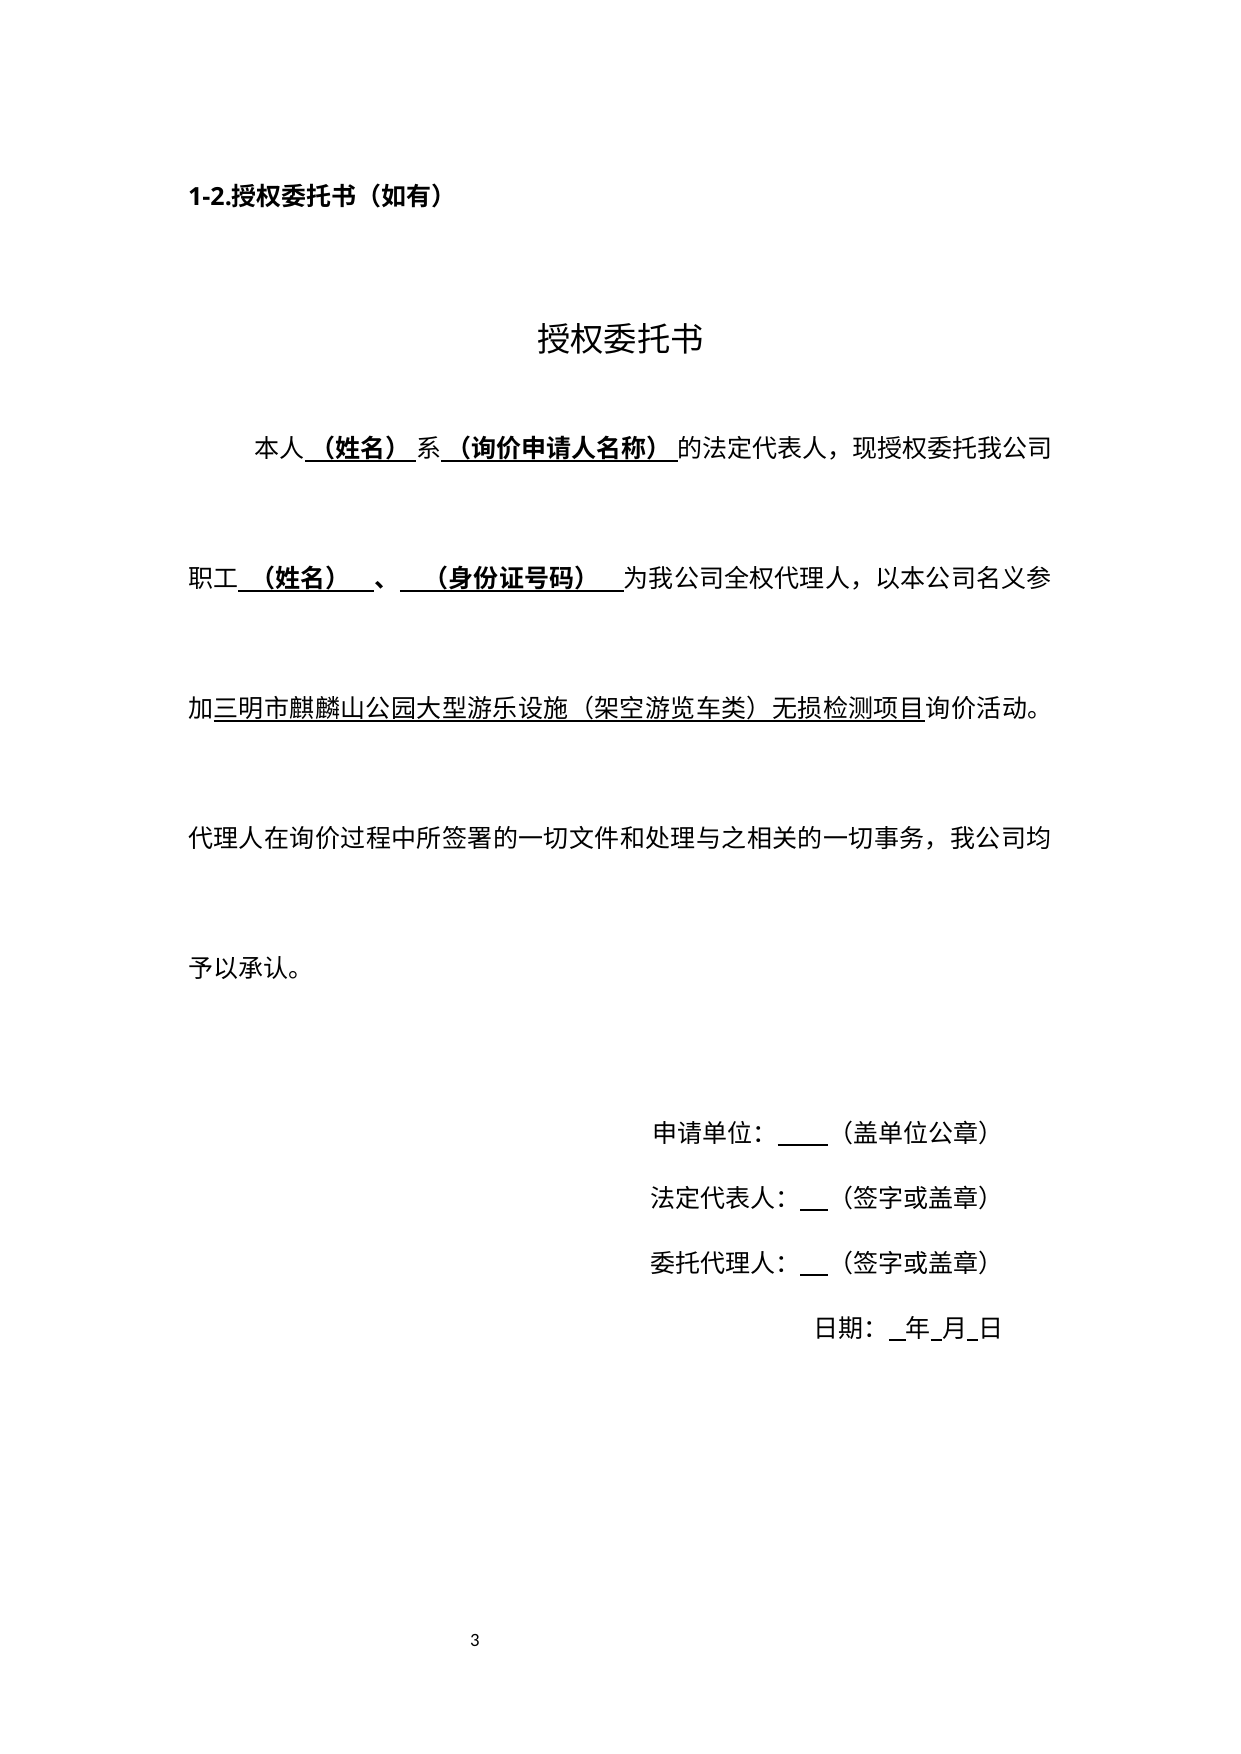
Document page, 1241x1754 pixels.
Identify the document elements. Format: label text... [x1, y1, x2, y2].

text 授权委托书 [188, 304, 1052, 369]
text 日期： 年 月 日 [188, 1294, 1003, 1359]
text 法定代表人： （签字或盖章） [188, 1164, 1003, 1229]
text 1-2.授权委托书（如有） [188, 162, 1052, 227]
text 委托代理人： （签字或盖章） [188, 1229, 1003, 1294]
text 申请单位： （盖单位公章） [188, 1099, 1003, 1164]
text 本人 （姓名） 系 （询价申请人名称） 的法定代表人，现授权委托我公司职工 （姓名） 、 （身份证号码） 为我公司全权代理人，以本公司名义参加三明市麒麟山公园大型游乐设施（架空游览车类）无损检测项目询价活动。代理人在询价过程中所签署的一切文件和处理与之相关的一切事务，我公司均予以承认。 [188, 414, 1052, 999]
